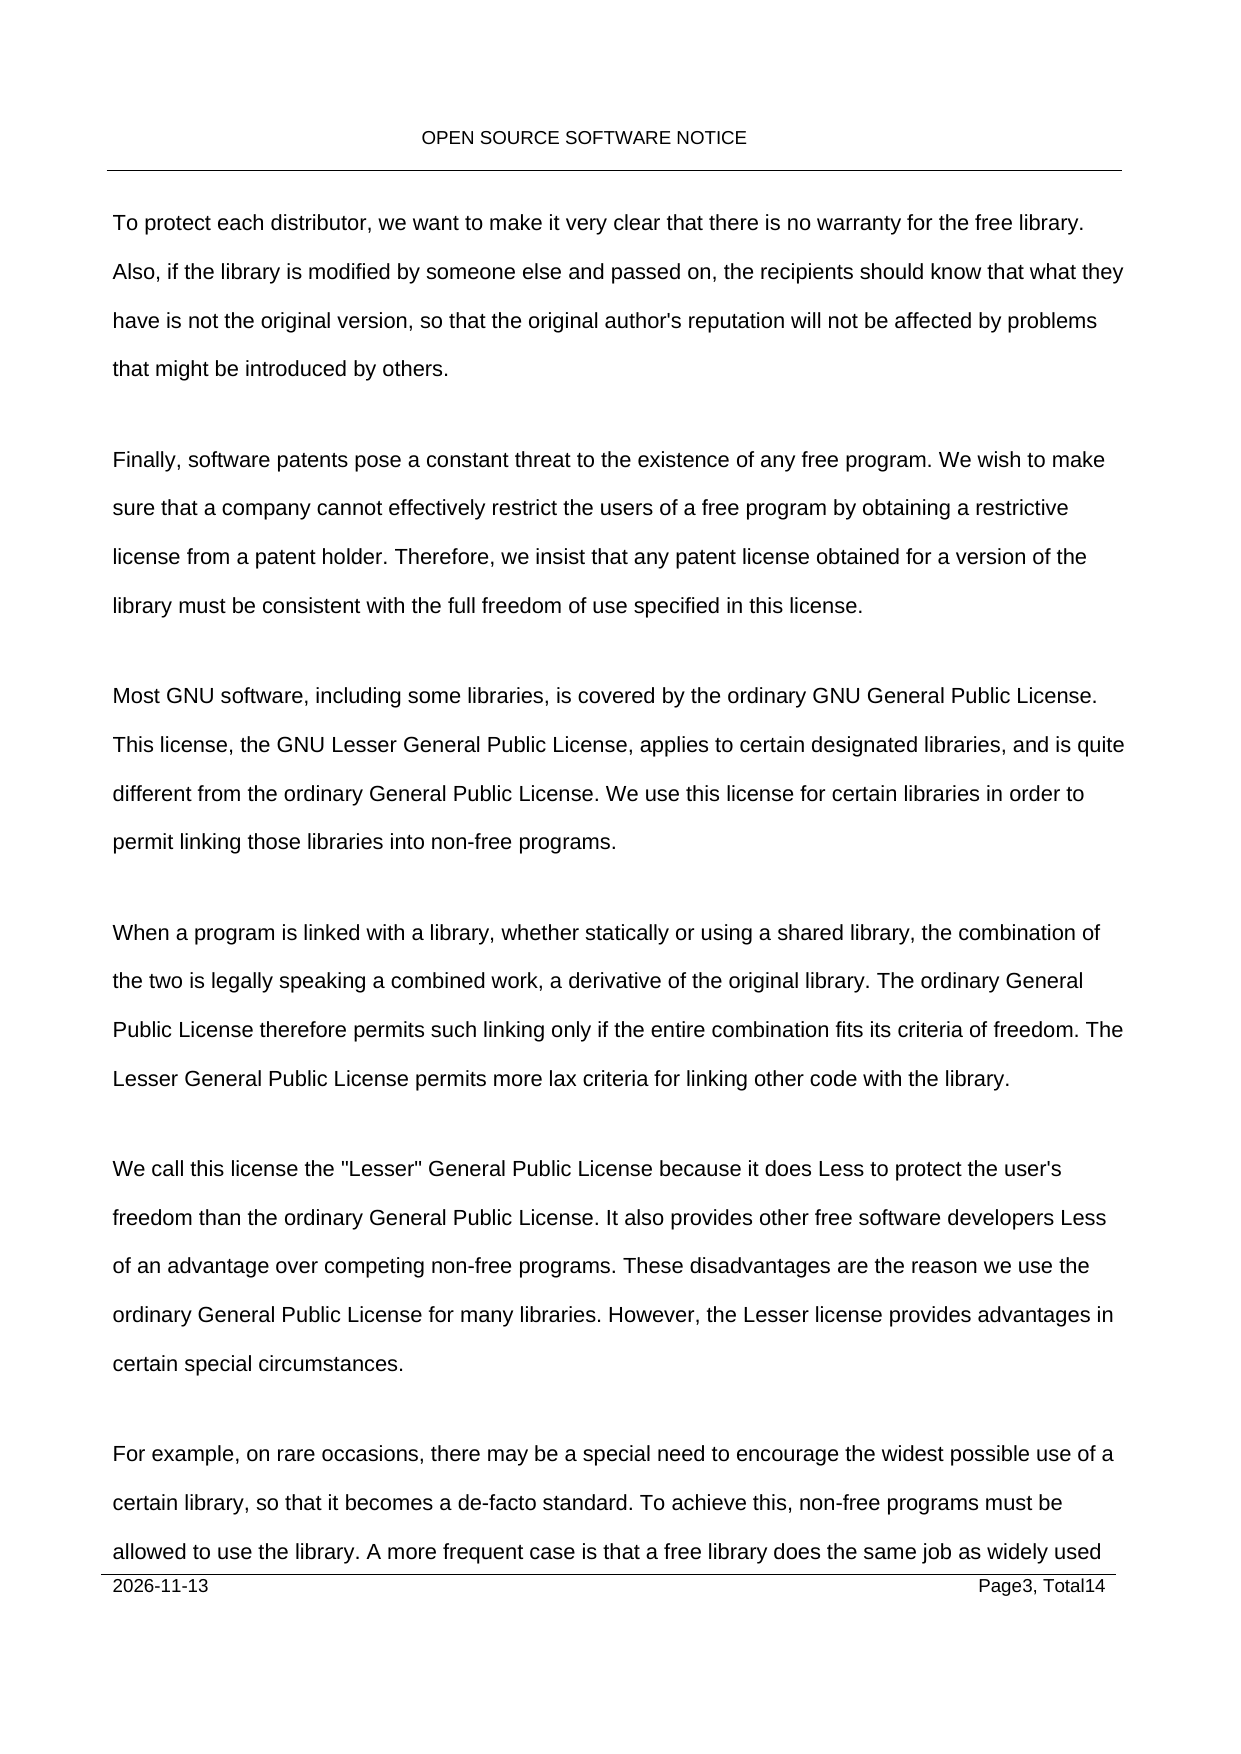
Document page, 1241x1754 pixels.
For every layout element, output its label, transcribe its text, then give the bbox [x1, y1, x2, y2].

text To protect each distributor, we want to make it very clear that there is no warranty for the free library. Also, if the library is modified by someone else and passed on, the recipients should know that what they have is not the original version, so that the original author's reputation will not be affected by problems that might be introduced by others. [112, 206, 1128, 385]
text Finally, software patents pose a constant threat to the existence of any free program. We wish to make sure that a company cannot effectively restrict the users of a free program by obtaining a restrictive license from a patent holder. Therefore, we insist that any patent license obtained for a version of the library must be consistent with the full freedom of use specified in this license. [112, 443, 1128, 622]
text We call this license the "Lesser" General Public License because it does Less to protect the user's freedom than the ordinary General Public License. It also provides other free software developers Less of an advantage over competing non-free programs. These disadvantages are the reason we use the ordinary General Public License for many libraries. However, the Lesser license provides advantages in certain special circumstances. [112, 1152, 1128, 1380]
text When a program is linked with a library, whether statically or using a shared library, the combination of the two is legally speaking a combined work, a derivative of the original library. The ordinary General Public License therefore permits such linking only if the entire combination fits its criteria of freedom. The Lesser General Public License permits more lax criteria for linking other code with the library. [112, 916, 1128, 1094]
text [112, 1437, 1128, 1567]
text Most GNU software, including some libraries, is covered by the ordinary GNU General Public License. This license, the GNU Lesser General Public License, applies to certain designated libraries, and is quite different from the ordinary General Public License. We use this license for certain libraries in order to permit linking those libraries into non-free programs. [112, 679, 1128, 858]
